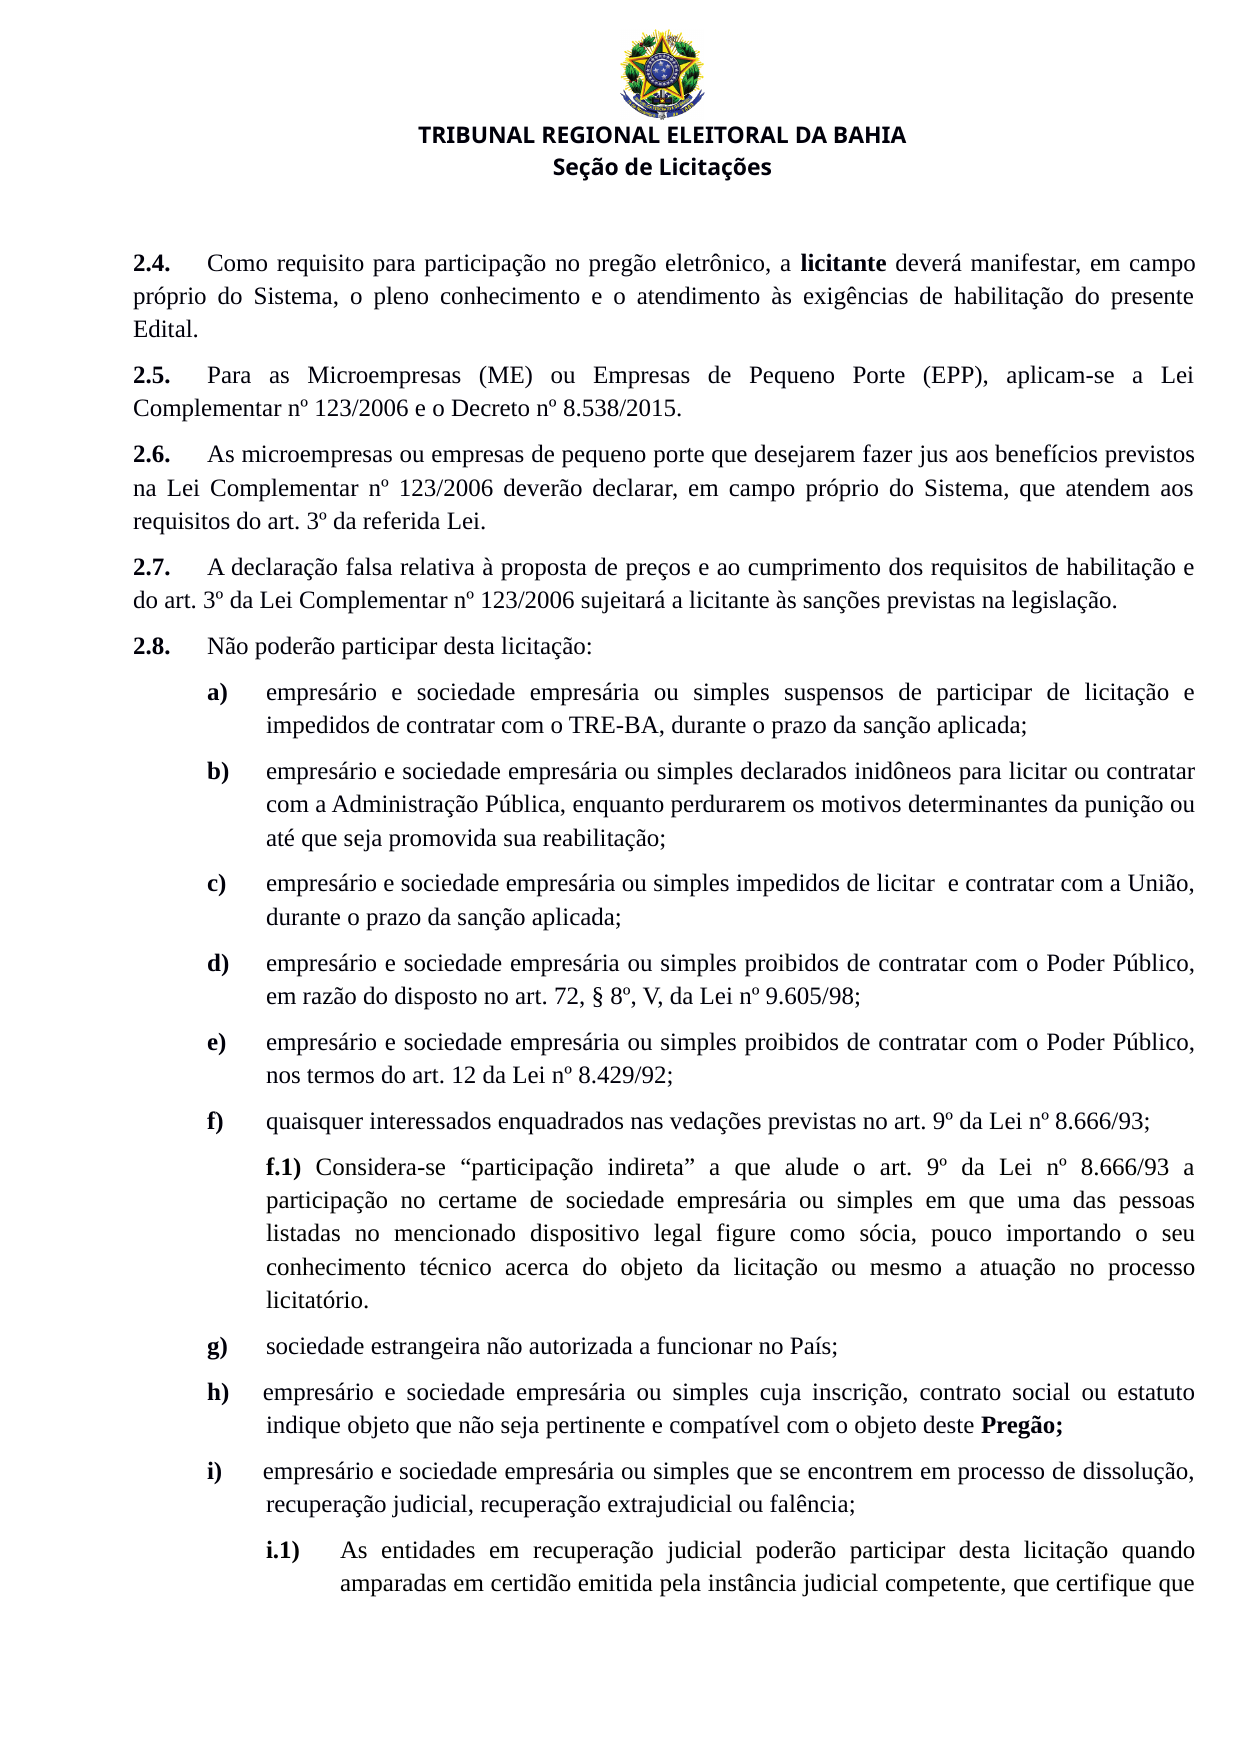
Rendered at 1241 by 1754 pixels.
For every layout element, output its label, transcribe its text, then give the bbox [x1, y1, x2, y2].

list empresário e sociedade empresária ou simples suspensos de participar de licitação e impedidos de contratar com o TRE-BA, durante o prazo da sanção aplicada; [207, 673, 1196, 740]
text 2.5. Para as Microempresas (ME) ou Empresas de Pequeno Porte (EPP), aplicam-se a Lei Complementar nº 123/2006 e o Decreto nº 8.538/2015. [133, 357, 1196, 423]
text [266, 1532, 1196, 1598]
list empresário e sociedade empresária ou simples impedidos de licitar e contratar com a União, durante o prazo da sanção aplicada; [207, 865, 1196, 932]
list empresário e sociedade empresária ou simples proibidos de contratar com o Poder Público, nos termos do art. 12 da Lei nº 8.429/92; [207, 1023, 1196, 1090]
list quaisquer interessados enquadrados nas vedações previstas no art. 9º da Lei nº 8.666/93; [207, 1103, 1196, 1136]
text 2.7. A declaração falsa relativa à proposta de preços e ao cumprimento dos requisitos de habilitação e do art. 3º da Lei Complementar nº 123/2006 sujeitará a licitante às sanções previstas na legislação. [133, 548, 1196, 615]
list sociedade estrangeira não autorizada a funcionar no País; [207, 1328, 1196, 1361]
list empresário e sociedade empresária ou simples proibidos de contratar com o Poder Público, em razão do disposto no art. 72, § 8º, V, da Lei nº 9.605/98; [207, 944, 1196, 1011]
list empresário e sociedade empresária ou simples declarados inidôneos para licitar ou contratar com a Administração Pública, enquanto perdurarem os motivos determinantes da punição ou até que seja promovida sua reabilitação; [207, 753, 1196, 853]
list empresário e sociedade empresária ou simples cuja inscrição, contrato social ou estatuto indique objeto que não seja pertinente e compatível com o objeto deste Pregão; [207, 1373, 1196, 1440]
text 2.6. As microempresas ou empresas de pequeno porte que desejarem fazer jus aos benefícios previstos na Lei Complementar nº 123/2006 deverão declarar, em campo próprio do Sistema, que atendem aos requisitos do art. 3º da referida Lei. [133, 436, 1196, 536]
text 2.8. Não poderão participar desta licitação: [133, 628, 1196, 661]
text f.1) Considera-se “participação indireta” a que alude o art. 9º da Lei nº 8.666/93 a participação no certame de sociedade empresária ou simples em que uma das pessoas listadas no mencionado dispositivo legal figure como sócia, pouco importando o seu conhecimento técnico acerca do objeto da licitação ou mesmo a atuação no processo licitatório. [266, 1148, 1196, 1315]
text 2.4. Como requisito para participação no pregão eletrônico, a licitante deverá manifestar, em campo próprio do Sistema, o pleno conhecimento e o atendimento às exigências de habilitação do presente Edital. [133, 244, 1196, 344]
list empresário e sociedade empresária ou simples que se encontrem em processo de dissolução, recuperação judicial, recuperação extrajudicial ou falência; [207, 1453, 1196, 1519]
